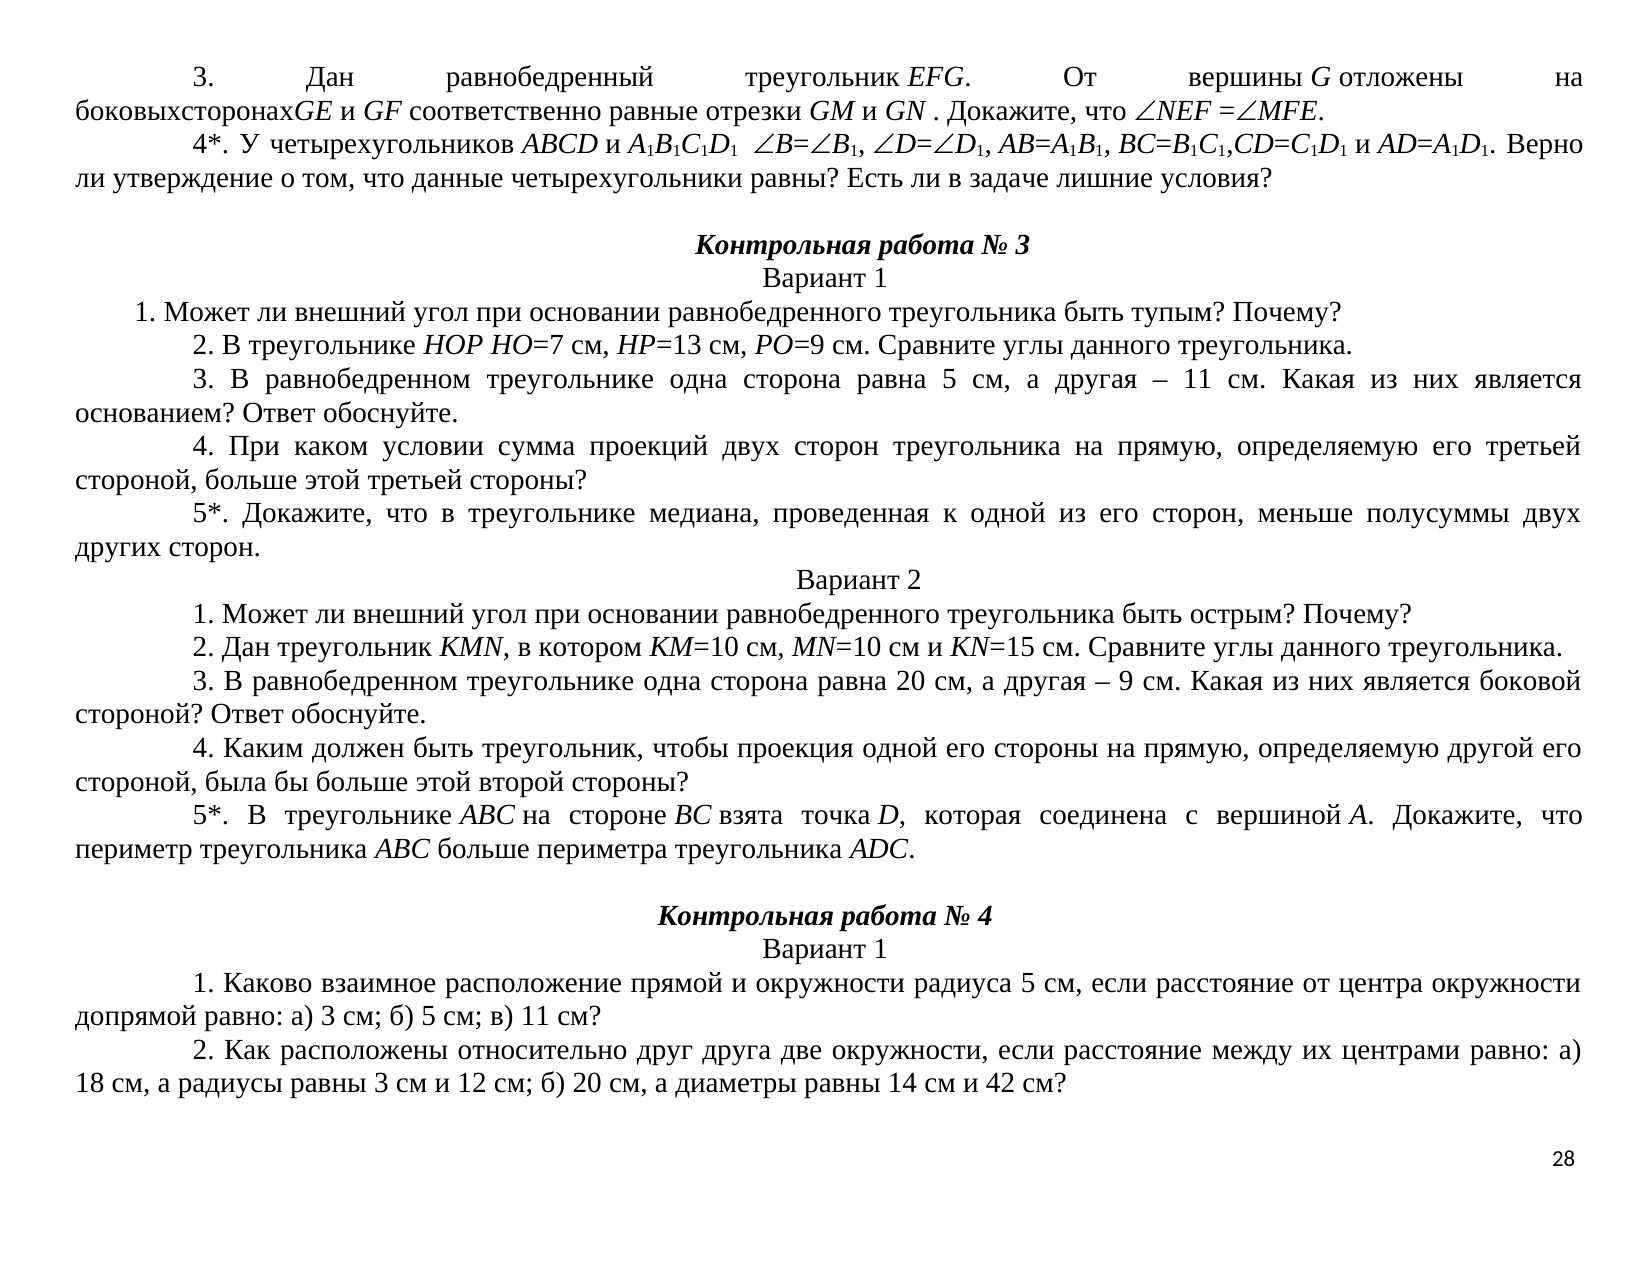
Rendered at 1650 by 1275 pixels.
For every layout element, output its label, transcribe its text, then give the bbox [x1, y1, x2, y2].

text Вариант 1 [75, 931, 1575, 965]
text 4. При каком условии сумма проекций двух сторон треугольника на прямую, определяемую его третьей стороной, больше этой третьей стороны? [75, 428, 1583, 495]
text 2. В треугольнике HOP HO=7 см, HP=13 см, PO=9 см. Сравните углы данного треугольника. [75, 328, 1583, 361]
text 4. Каким должен быть треугольник, чтобы проекция одной его стороны на прямую, определяемую другой его стороной, была бы больше этой второй стороны? [75, 730, 1583, 797]
text 1. Каково взаимное расположение прямой и окружности радиуса 5 см, если расстояние от центра окружности допрямой равно: а) 3 см; б) 5 см; в) 11 см? [75, 965, 1583, 1032]
text Вариант 1 [75, 261, 1575, 294]
text Контрольная работа № 3 [75, 227, 1575, 261]
text 3. Дан равнобедренный треугольник EFG. От вершины G отложены на боковыхсторонахGE и GF соответственно равные отрезки GM и GN . Докажите, что NEF =MFE. [75, 59, 1583, 126]
text 5*. Докажите, что в треугольнике медиана, проведенная к одной из его сторон, меньше полусуммы двух других сторон. [75, 495, 1583, 562]
text 4*. У четырехугольников ABCD и A1B1C1D1 B=B1, D=D1, AB=A1B1, BC=B1C1,CD=C1D1 и AD=A1D1. Верно ли утверждение о том, что данные четырехугольники равны? Есть ли в задаче лишние условия? [75, 126, 1583, 193]
text Вариант 2 [75, 562, 1583, 596]
text Контрольная работа № 4 [75, 898, 1575, 931]
text 3. В равнобедренном треугольнике одна сторона равна 5 см, а другая – 11 см. Какая из них является основанием? Ответ обоснуйте. [75, 361, 1583, 428]
text 3. В равнобедренном треугольнике одна сторона равна 20 см, а другая – 9 см. Какая из них является боковой стороной? Ответ обоснуйте. [75, 663, 1583, 730]
text 5*. В треугольнике ABC на стороне BC взята точка D, которая соединена с вершиной A. Докажите, что периметр треугольника ABC больше периметра треугольника ADC. [75, 797, 1583, 864]
text 1. Может ли внешний угол при основании равнобедренного треугольника быть острым? Почему? [75, 596, 1583, 629]
text 2. Как расположены относительно друг друга две окружности, если расстояние между их центрами равно: а) 18 см, а радиусы равны 3 см и 12 см; б) 20 см, а диаметры равны 14 см и 42 см? [75, 1032, 1583, 1099]
text 1. Может ли внешний угол при основании равнобедренного треугольника быть тупым? Почему? [75, 294, 1583, 328]
text 2. Дан треугольник KMN, в котором KM=10 см, MN=10 см и KN=15 см. Сравните углы данного треугольника. [75, 629, 1583, 663]
